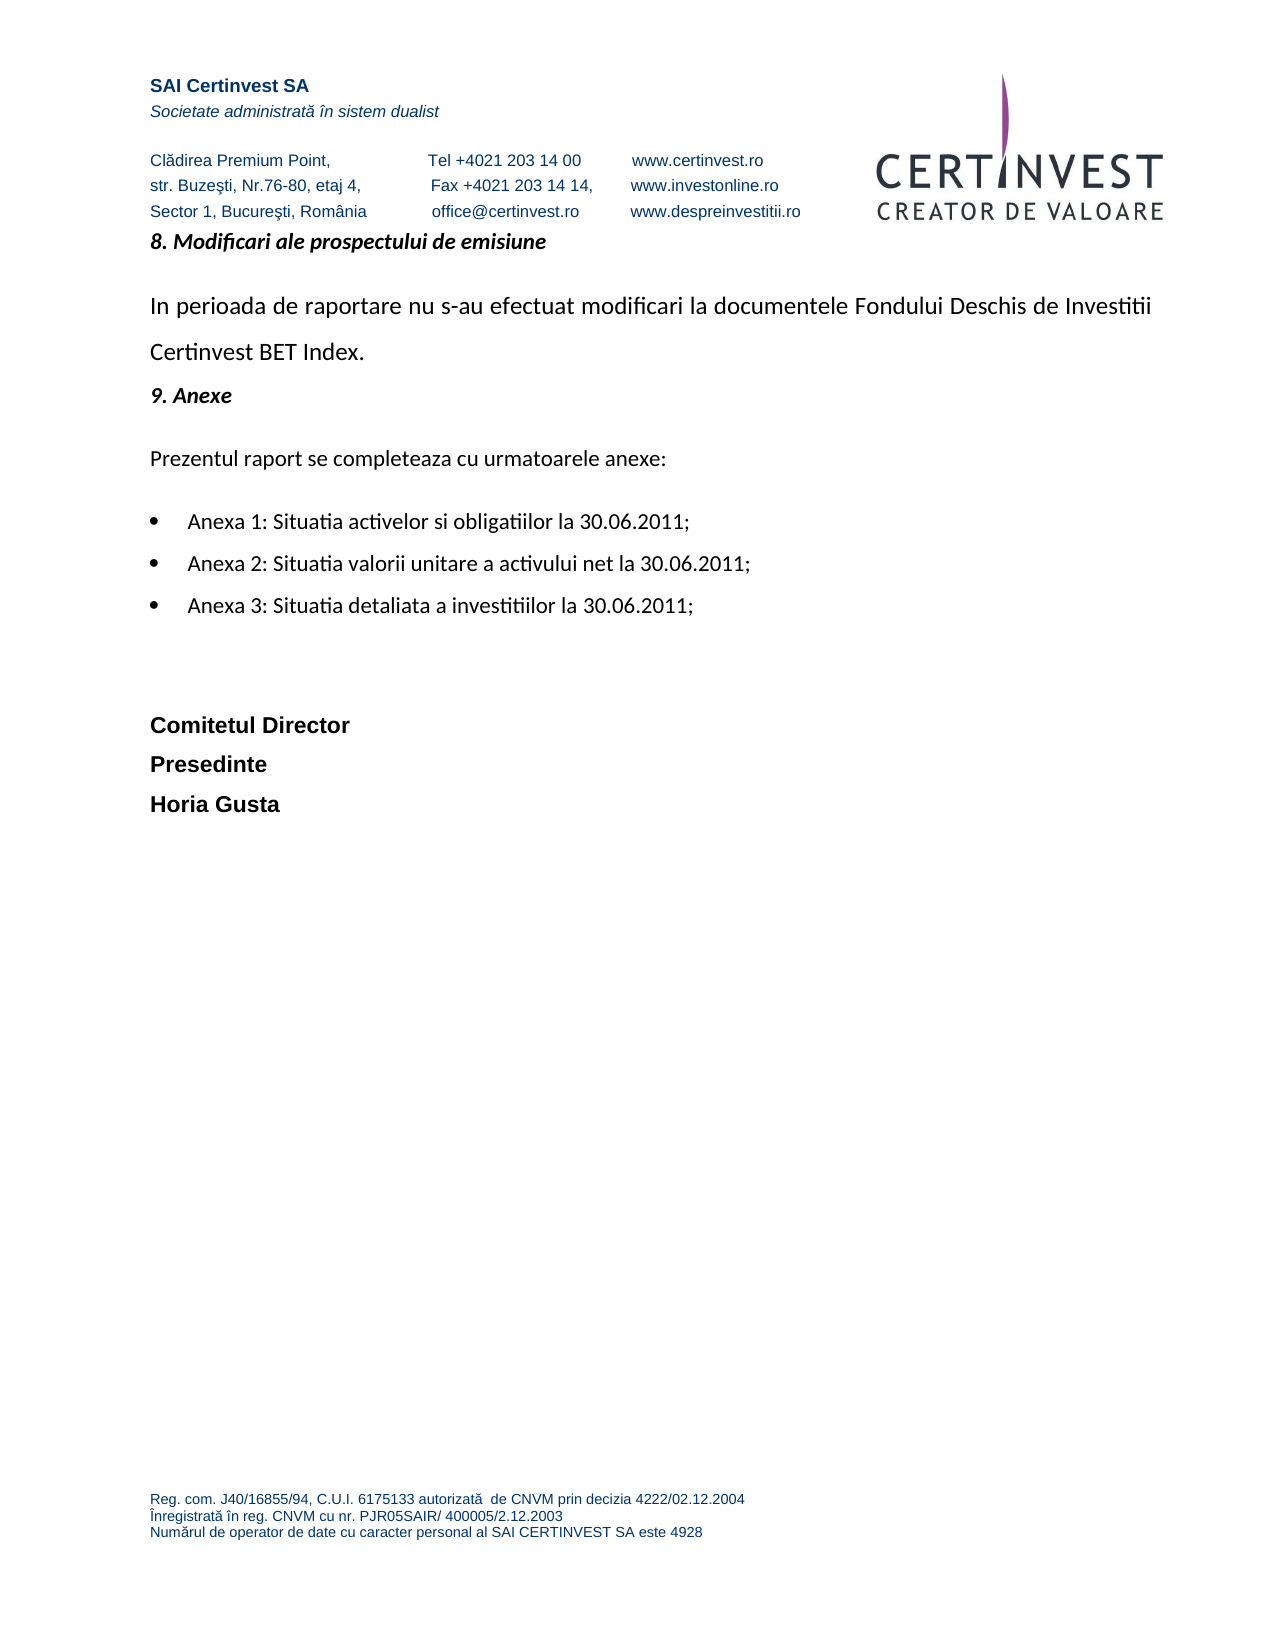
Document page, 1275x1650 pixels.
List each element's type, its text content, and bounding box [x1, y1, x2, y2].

text Prezentul raport se completeaza cu urmatoarele anexe: [150, 444, 1153, 472]
text In perioada de raportare nu s-au efectuat modificari la documentele Fondului Deschis de Investitii Certinvest BET Index. [150, 290, 1153, 366]
text 8. Modificari ale prospectului de emisiune [150, 227, 1153, 255]
list Anexa 2: Situatia valorii unitare a activului net la 30.06.2011; [150, 549, 1153, 577]
list Anexa 3: Situatia detaliata a investitiilor la 30.06.2011; [150, 591, 1153, 619]
text Comitetul Director [150, 712, 1153, 738]
text Presedinte [150, 751, 1153, 778]
text Horia Gusta [150, 791, 1153, 817]
picture [841, 66, 1198, 223]
text 9. Anexe [150, 381, 1153, 409]
list Anexa 1: Situatia activelor si obligatiilor la 30.06.2011; [150, 507, 1153, 535]
